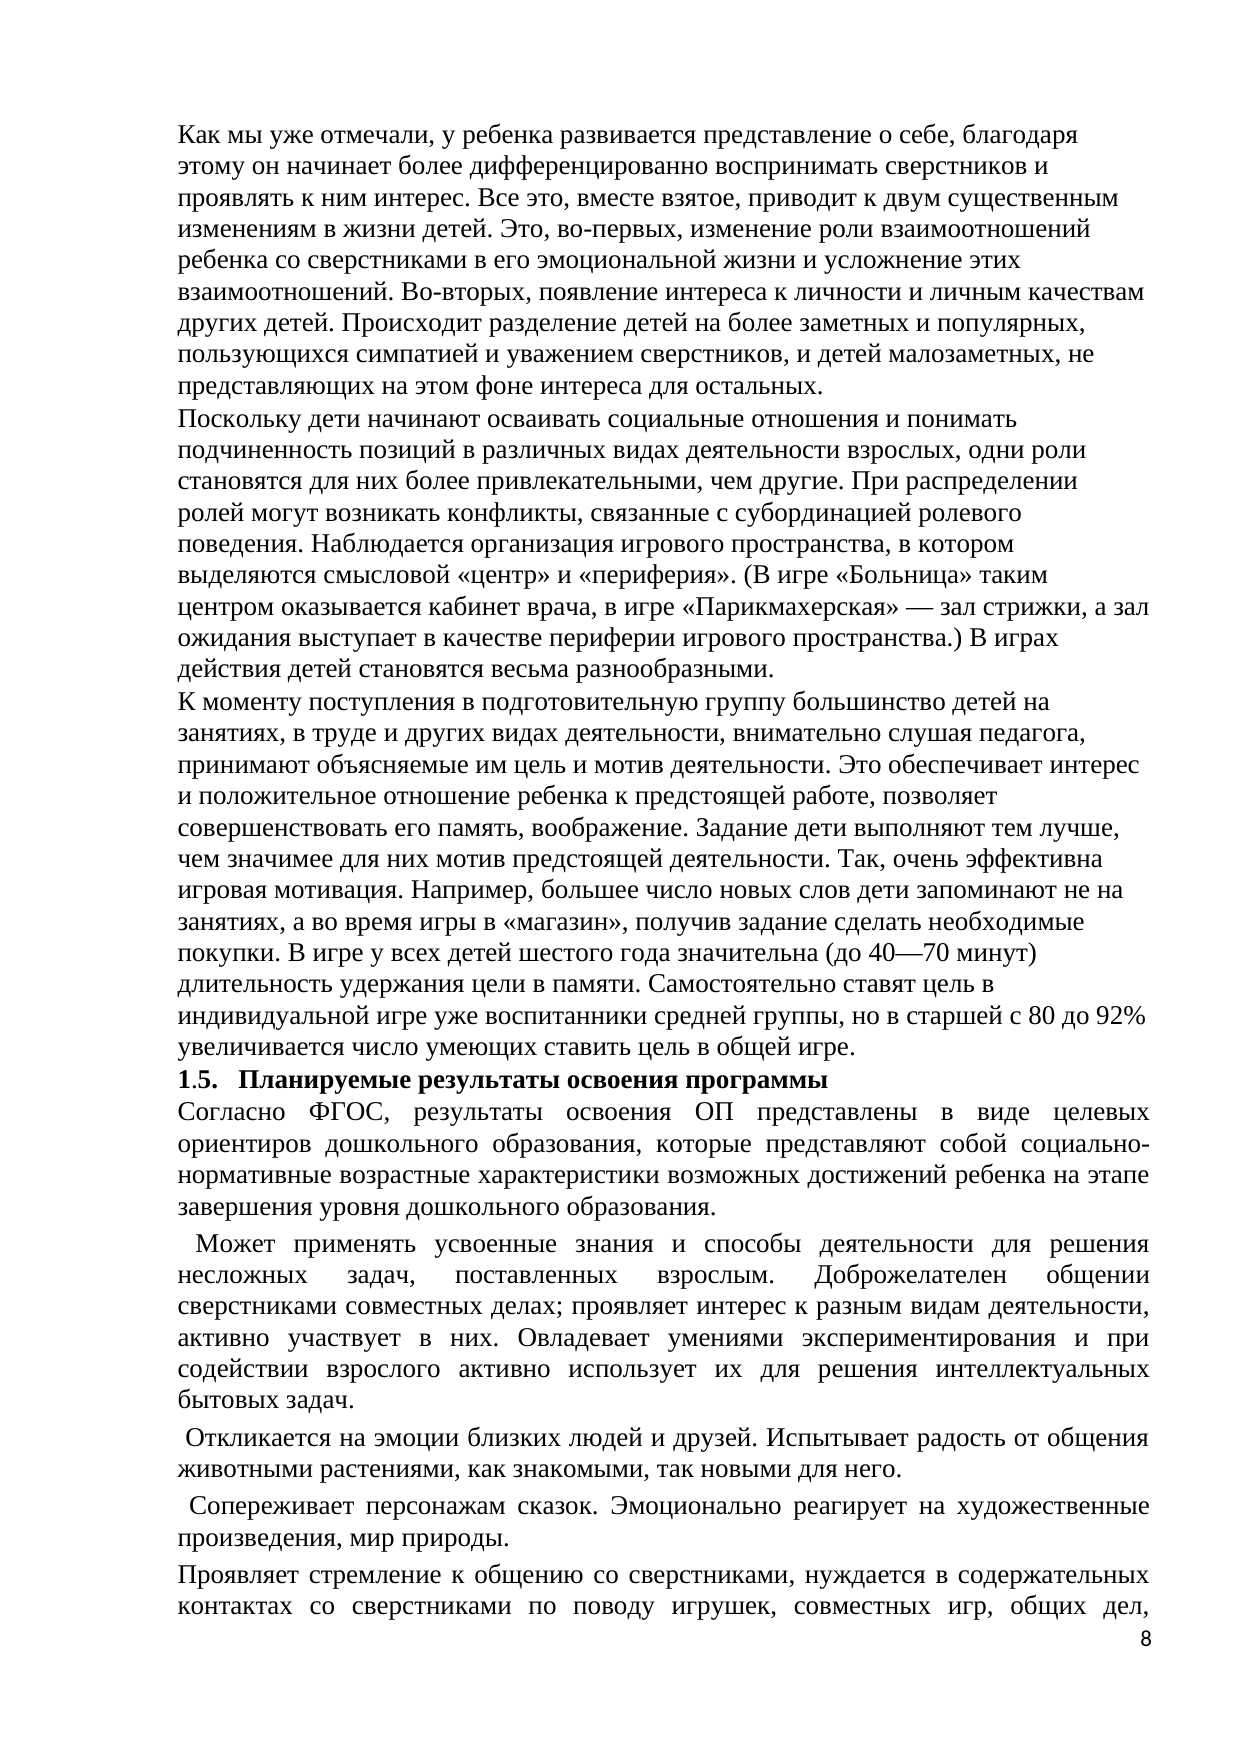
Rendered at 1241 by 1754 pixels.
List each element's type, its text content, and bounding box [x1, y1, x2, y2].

text Поскольку дети начинают осваивать социальные отношения и понимать подчиненность позиций в различных видах деятельности взрослых, одни роли становятся для них более привлекательными, чем другие. При распределении ролей могут возникать конфликты, связанные с субординацией ролевого поведения. Наблюдается организация игрового пространства, в котором выделяются смысловой «центр» и «периферия». (В игре «Больница» таким центром оказывается кабинет врача, в игре «Парикмахерская» — зал стрижки, а зал ожидания выступает в качестве периферии игрового пространства.) В играх действия детей становятся весьма разнообразными. [177, 402, 1152, 684]
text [177, 1558, 1151, 1620]
text Сопереживает персонажам сказок. Эмоционально реагирует на художественные произведения, мир природы. [177, 1489, 1151, 1552]
text Согласно ФГОС, результаты освоения ОП представлены в виде целевых ориентиров дошкольного образования, которые представляют собой социально-нормативные возрастные характеристики возможных достижений ребенка на этапе завершения уровня дошкольного образования. [177, 1096, 1151, 1221]
text 1.5. Планируемые результаты освоения программы [177, 1063, 1152, 1094]
text Может применять усвоенные знания и способы деятельности для решения несложных задач, поставленных взрослым. Доброжелателен общении сверстниками совместных делах; проявляет интерес к разным видам деятельности, активно участвует в них. Овладевает умениями экспериментирования и при содействии взрослого активно использует их для решения интеллектуальных бытовых задач. [177, 1227, 1151, 1415]
text Откликается на эмоции близких людей и друзей. Испытывает радость от общения животными растениями, как знакомыми, так новыми для него. [177, 1421, 1151, 1483]
text Как мы уже отмечали, у ребенка развивается представление о себе, благодаря этому он начинает более дифференцированно воспринимать сверстников и проявлять к ним интерес. Все это, вместе взятое, приводит к двум существенным изменениям в жизни детей. Это, во-первых, изменение роли взаимоотношений ребенка со сверстниками в его эмоциональной жизни и усложнение этих взаимоотношений. Во-вторых, появление интереса к личности и личным качествам других детей. Происходит разделение детей на более заметных и популярных, пользующихся симпатией и уважением сверстников, и детей малозаметных, не представляющих на этом фоне интереса для остальных. [177, 118, 1152, 400]
text К моменту поступления в подготовительную группу большинство детей на занятиях, в труде и других видах деятельности, внимательно слушая педагога, принимают объясняемые им цель и мотив деятельности. Это обеспечивает интерес и положительное отношение ребенка к предстоящей работе, позволяет совершенствовать его память, воображение. Задание дети выполняют тем лучше, чем значимее для них мотив предстоящей деятельности. Так, очень эффективна игровая мотивация. Например, большее число новых слов дети запоминают не на занятиях, а во время игры в «магазин», получив задание сделать необходимые покупки. В игре у всех детей шестого года значительна (до 40—70 минут) длительность удержания цели в памяти. Самостоятельно ставят цель в индивидуальной игре уже воспитанники средней группы, но в старшей с 80 до 92% увеличивается число умеющих ставить цель в общей игре. [177, 685, 1152, 1061]
